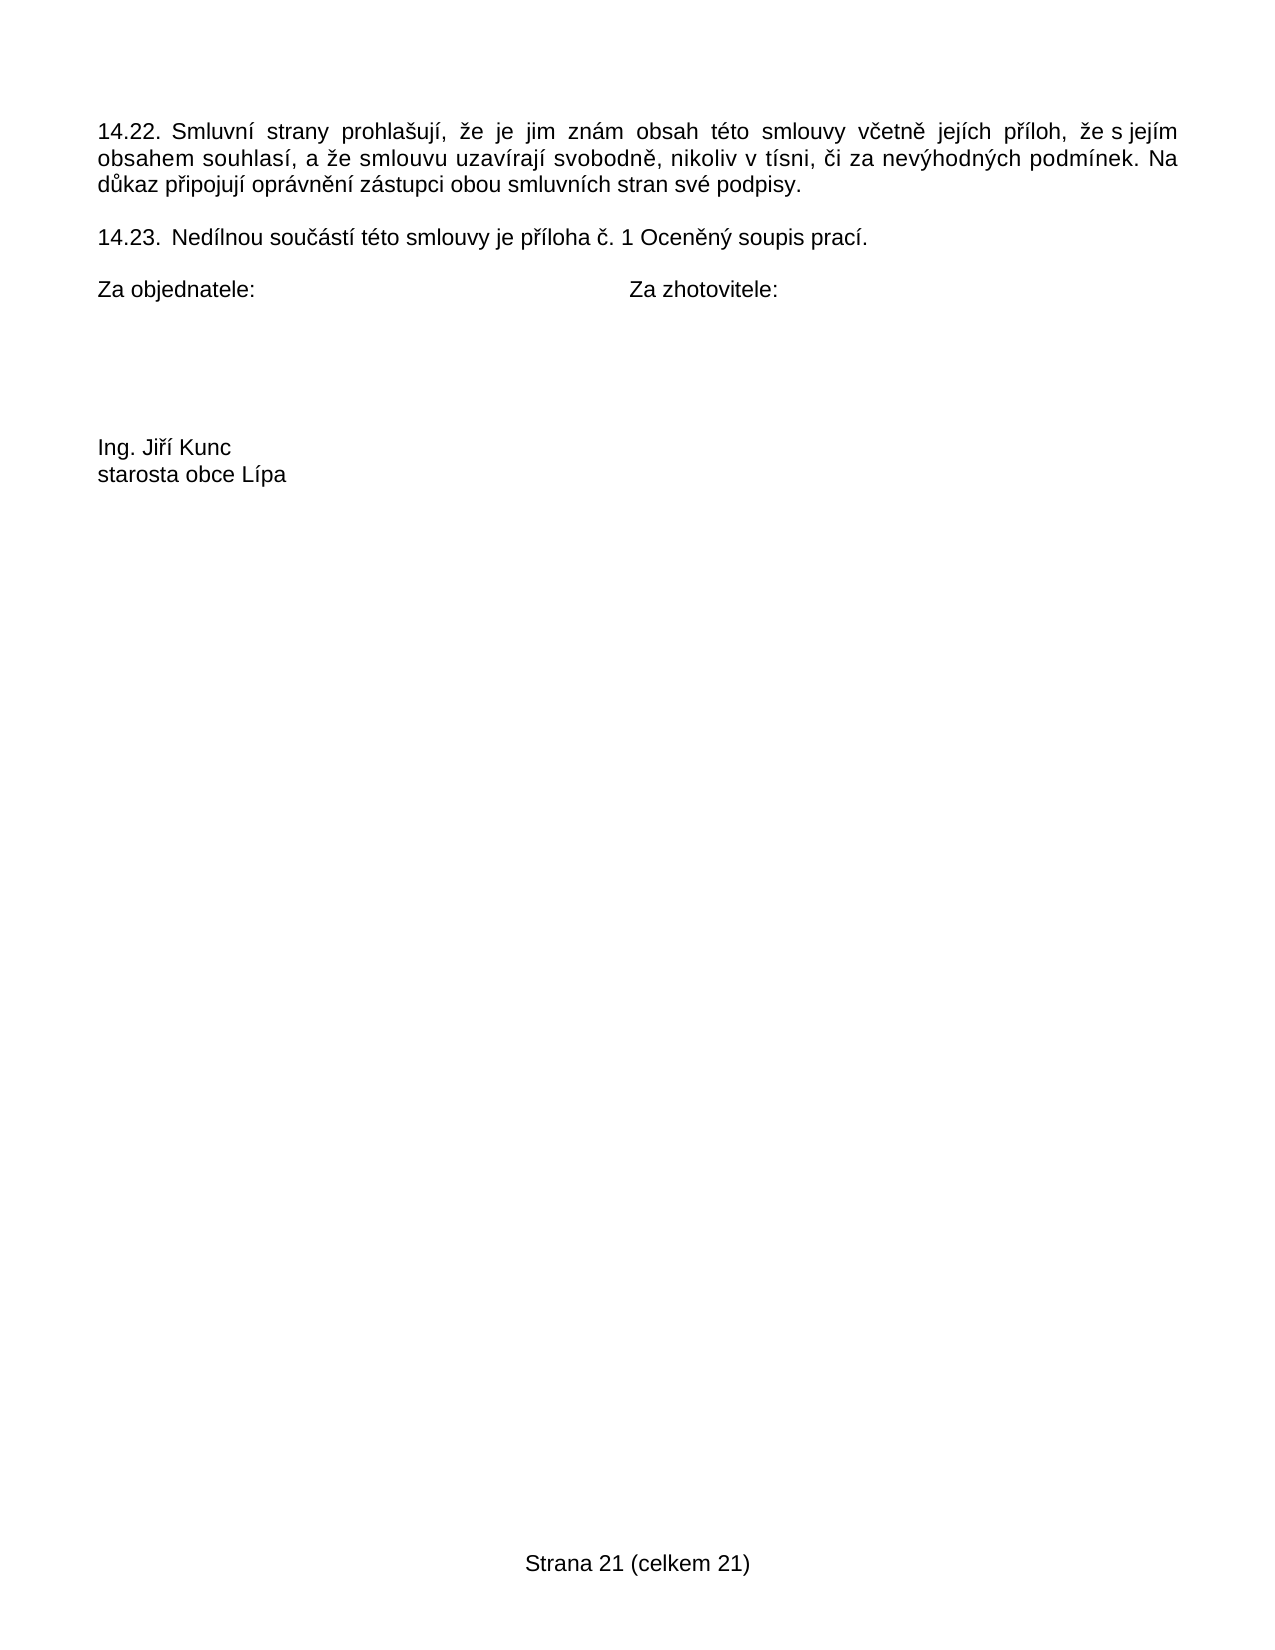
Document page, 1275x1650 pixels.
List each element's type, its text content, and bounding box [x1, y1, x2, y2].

list Nedílnou součástí této smlouvy je příloha č. 1 Oceněný soupis prací. [97, 223, 1177, 250]
text Ing. Jiří Kunc [97, 434, 1166, 461]
text Za objednatele: Za zhotovitele: [97, 276, 1166, 303]
list Smluvní strany prohlašují, že je jim znám obsah této smlouvy včetně jejích příloh, že s jejím obsahem souhlasí, a že smlouvu uzavírají svobodně, nikoliv v tísni, či za nevýhodných podmínek. Na důkaz připojují oprávnění zástupci obou smluvních stran své podpisy. [97, 118, 1177, 197]
text starosta obce Lípa [97, 461, 1166, 487]
